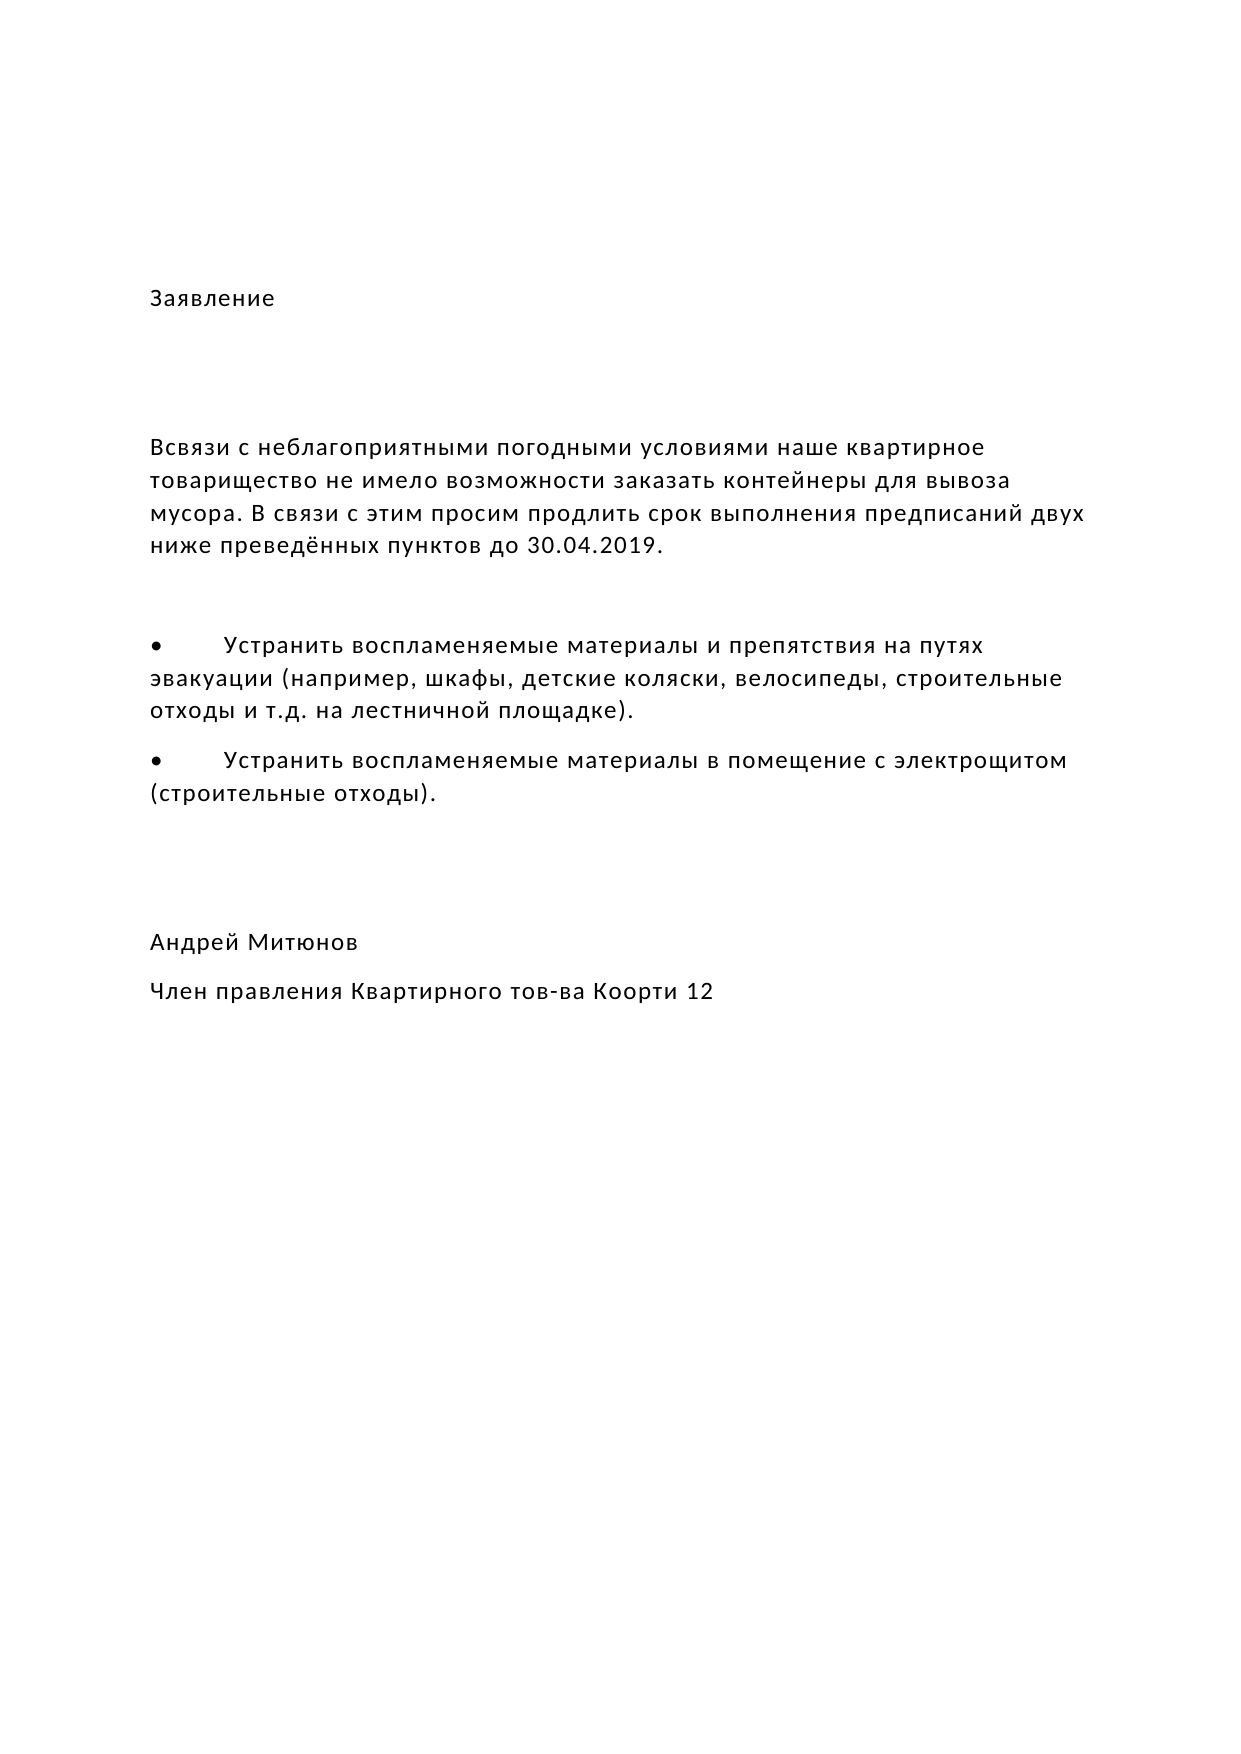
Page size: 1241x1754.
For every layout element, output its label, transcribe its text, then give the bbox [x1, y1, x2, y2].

subtitle Всвязи с неблагоприятными погодными условиями наше квартирное товарищество не имело возможности заказать контейнеры для вывоза мусора. В связи с этим просим продлить срок выполнения предписаний двух ниже преведённых пунктов до 30.04.2019. [150, 431, 1090, 560]
subtitle Заявление [150, 249, 1090, 313]
subtitle Андрей Митюнов [150, 926, 1090, 956]
subtitle • Устранить воспламеняемые материалы в помещение с электрощитом (строительные отходы). [150, 744, 1090, 808]
subtitle • Устранить воспламеняемые материалы и препятствия на путях эвакуации (например, шкафы, детские коляски, велосипеды, строительные отходы и т.д. на лестничной площадке). [150, 629, 1090, 725]
subtitle Член правления Квартирного тов-ва Коорти 12 [150, 975, 1090, 1006]
